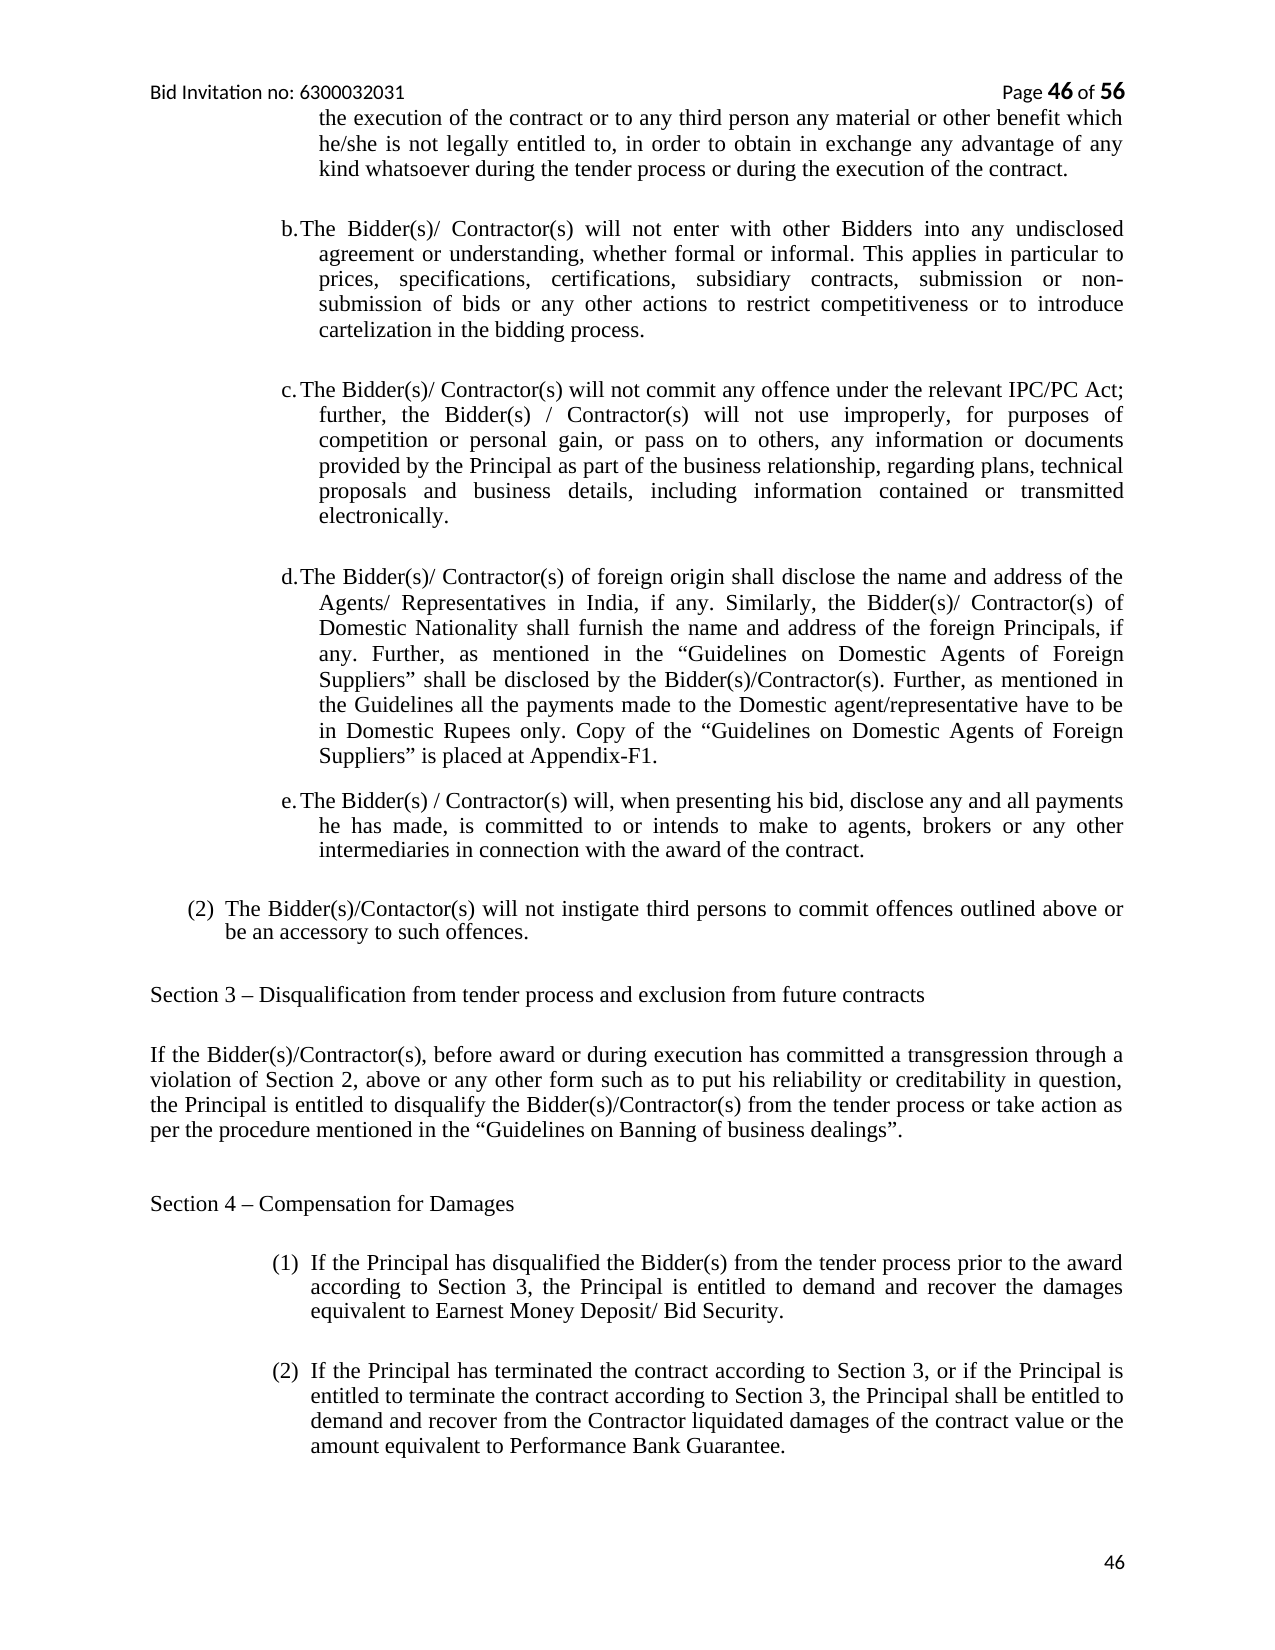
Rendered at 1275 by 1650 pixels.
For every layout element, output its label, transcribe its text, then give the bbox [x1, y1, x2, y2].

text Section 3 – Disqualification from tender process and exclusion from future contracts [150, 981, 1125, 1008]
text If the Bidder(s)/Contractor(s), before award or during execution has committed a transgression through a violation of Section 2, above or any other form such as to put his reliability or creditability in question, the Principal is entitled to disqualify the Bidder(s)/Contractor(s) from the tender process or take action as per the procedure mentioned in the “Guidelines on Banning of business dealings”. [150, 1043, 1125, 1143]
list The Bidder(s)/ Contractor(s) of foreign origin shall disclose the name and address of the Agents/ Representatives in India, if any. Similarly, the Bidder(s)/ Contractor(s) of Domestic Nationality shall furnish the name and address of the foreign Principals, if any. Further, as mentioned in the “Guidelines on Domestic Agents of Foreign Suppliers” shall be disclosed by the Bidder(s)/Contractor(s). Further, as mentioned in the Guidelines all the payments made to the Domestic agent/representative have to be in Domestic Rupees only. Copy of the “Guidelines on Domestic Agents of Foreign Suppliers” is placed at Appendix-F1. [281, 564, 1125, 769]
list The Bidder(s)/ Contractor(s) will not enter with other Bidders into any undisclosed agreement or understanding, whether formal or informal. This applies in particular to prices, specifications, certifications, subsidiary contracts, submission or non-submission of bids or any other actions to restrict competitiveness or to introduce cartelization in the bidding process. [281, 217, 1125, 342]
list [281, 106, 1125, 181]
list If the Principal has disqualified the Bidder(s) from the tender process prior to the award according to Section 3, the Principal is entitled to demand and recover the damages equivalent to Earnest Money Deposit/ Bid Security. [272, 1251, 1125, 1324]
list The Bidder(s)/ Contractor(s) will not commit any offence under the relevant IPC/PC Act; further, the Bidder(s) / Contractor(s) will not use improperly, for purposes of competition or personal gain, or pass on to others, any information or documents provided by the Principal as part of the business relationship, regarding plans, technical proposals and business details, including information contained or transmitted electronically. [281, 377, 1125, 529]
list The Bidder(s) / Contractor(s) will, when presenting his bid, disclose any and all payments he has made, is committed to or intends to make to agents, brokers or any other intermediaries in connection with the award of the contract. [281, 790, 1125, 862]
list The Bidder(s)/Contactor(s) will not instigate third persons to commit offences outlined above or be an accessory to such offences. [187, 898, 1125, 944]
list If the Principal has terminated the contract according to Section 3, or if the Principal is entitled to terminate the contract according to Section 3, the Principal shall be entitled to demand and recover from the Contractor liquidated damages of the contract value or the amount equivalent to Performance Bank Guarantee. [272, 1359, 1125, 1458]
text Section 4 – Compensation for Damages [150, 1190, 1125, 1216]
